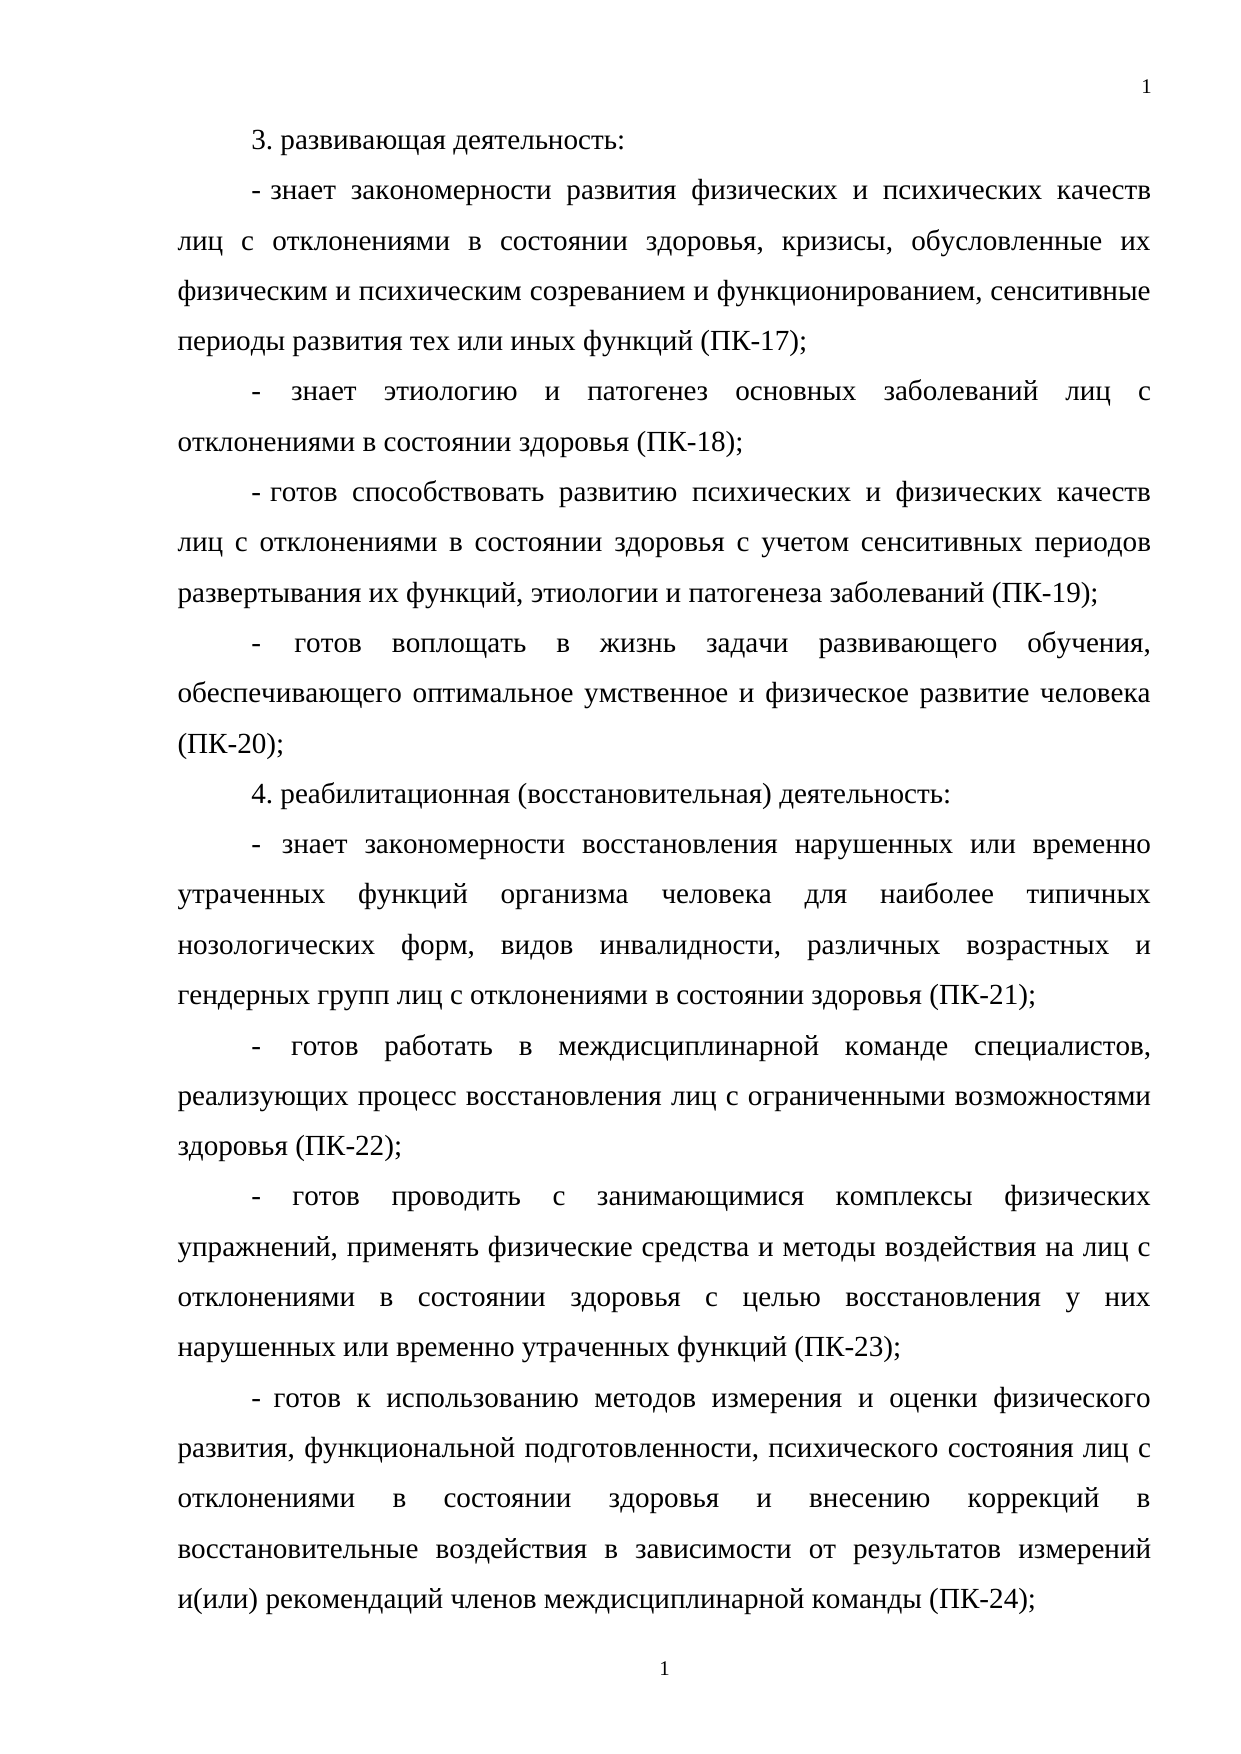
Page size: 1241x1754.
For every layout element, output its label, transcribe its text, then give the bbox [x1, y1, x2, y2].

list готов к использованию методов измерения и оценки физического развития, функциональной подготовленности, психического состояния лиц с отклонениями в состоянии здоровья и внесению коррекций в восстановительные воздействия в зависимости от результатов измерений и(или) рекомендаций членов междисциплинарной команды (ПК-24); [177, 1380, 1152, 1614]
text - готов способствовать развитию психических и физических качеств лиц с отклонениями в состоянии здоровья с учетом сенситивных периодов развертывания их функций, этиологии и патогенеза заболеваний (ПК-19); [177, 474, 1152, 608]
text 3. развивающая деятельность: [177, 122, 1152, 156]
text - готов воплощать в жизнь задачи развивающего обучения, обеспечивающего оптимальное умственное и физическое развитие человека (ПК-20); [177, 625, 1152, 759]
text - готов работать в междисциплинарной команде специалистов, реализующих процесс восстановления лиц с ограниченными возможностями здоровья (ПК-22); [177, 1028, 1152, 1162]
text - знает этиологию и патогенез основных заболеваний лиц с отклонениями в состоянии здоровья (ПК-18); [177, 373, 1152, 457]
text 4. реабилитационная (восстановительная) деятельность: [177, 776, 1152, 809]
text - знает закономерности развития физических и психических качеств лиц с отклонениями в состоянии здоровья, кризисы, обусловленные их физическим и психическим созреванием и функционированием, сенситивные периоды развития тех или иных функций (ПК-17); [177, 172, 1152, 357]
text - знает закономерности восстановления нарушенных или временно утраченных функций организма человека для наиболее типичных нозологических форм, видов инвалидности, различных возрастных и гендерных групп лиц с отклонениями в состоянии здоровья (ПК-21); [177, 826, 1152, 1011]
text - готов проводить с занимающимися комплексы физических упражнений, применять физические средства и методы воздействия на лиц с отклонениями в состоянии здоровья с целью восстановления у них нарушенных или временно утраченных функций (ПК-23); [177, 1178, 1152, 1363]
